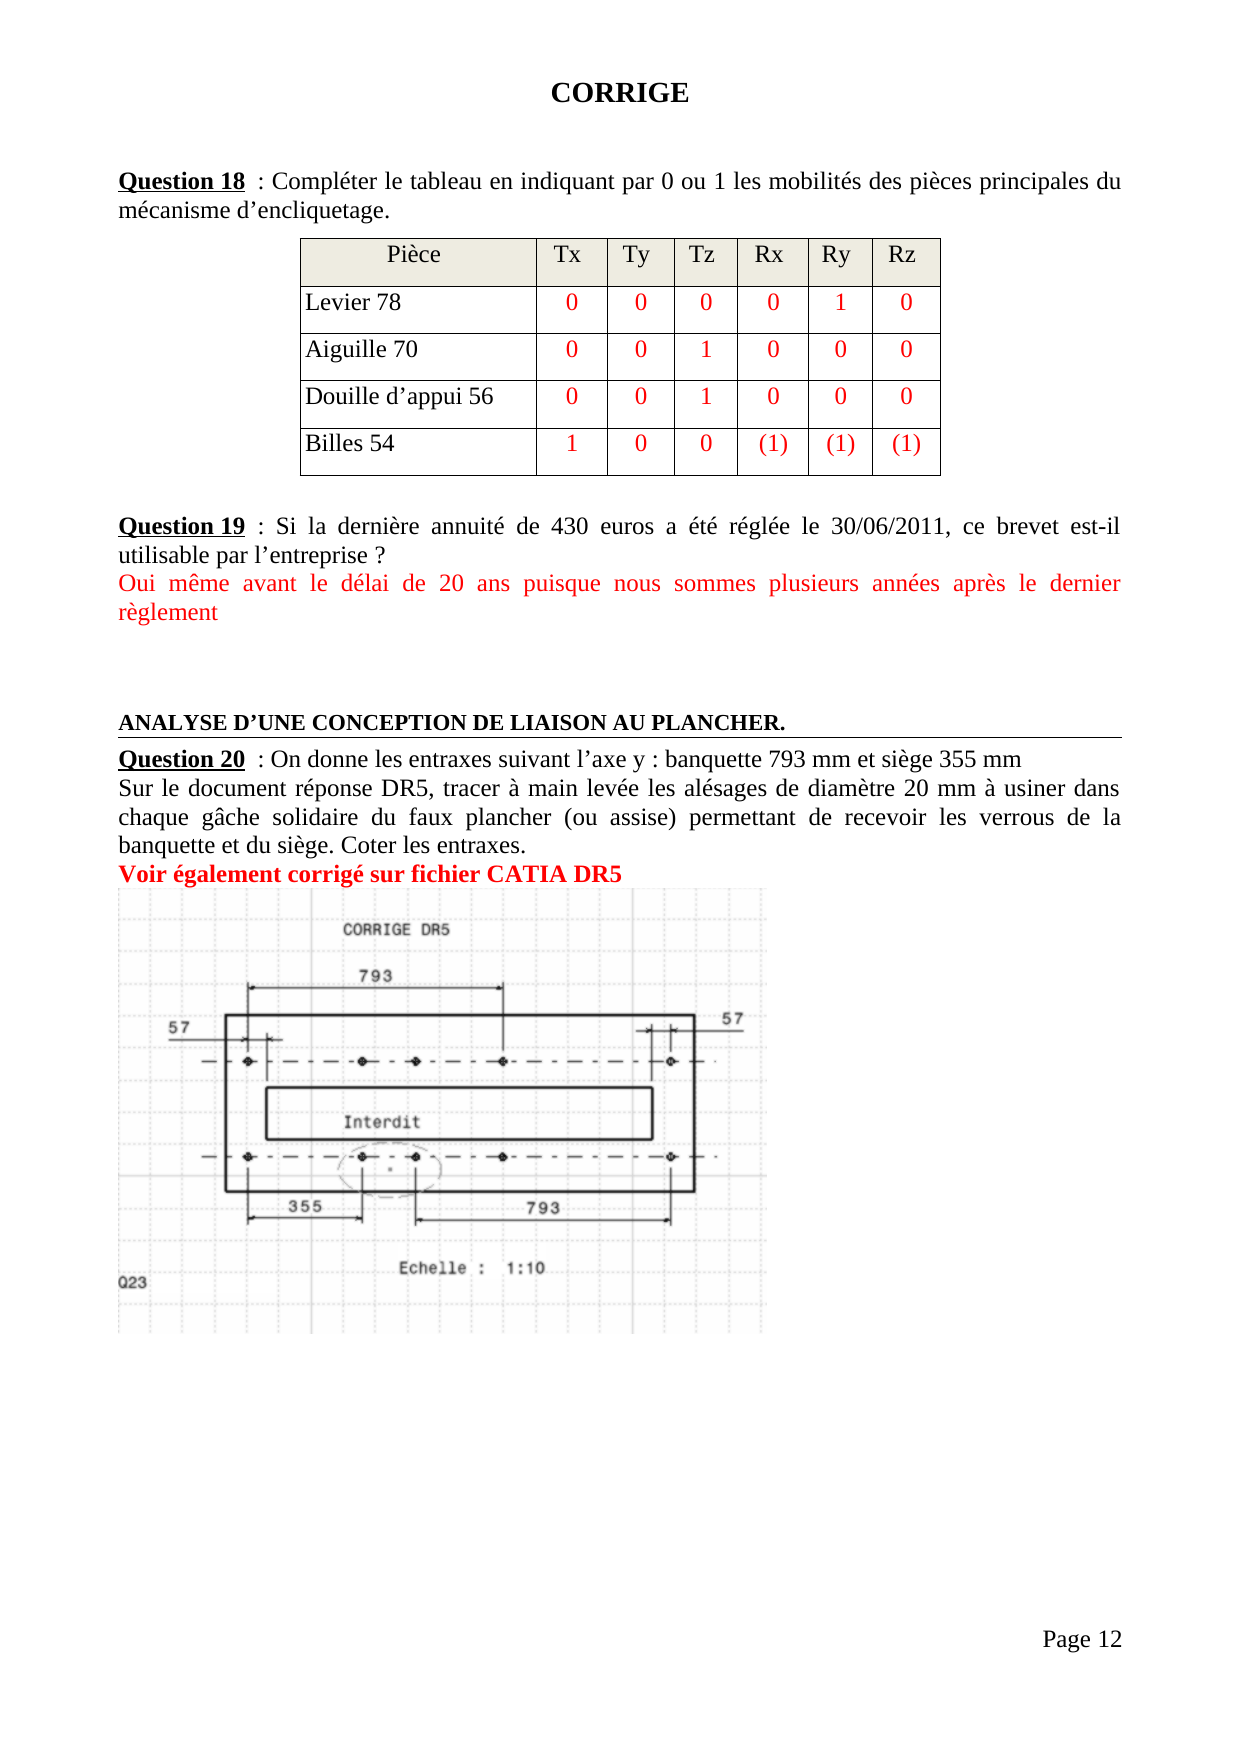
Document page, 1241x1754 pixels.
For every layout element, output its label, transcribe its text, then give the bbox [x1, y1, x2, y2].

table_cell 0 [537, 381, 607, 427]
table_cell 0 [809, 334, 872, 380]
table_cell 0 [738, 381, 808, 427]
table_cell 0 [608, 429, 674, 475]
text Sur le document réponse DR5, tracer à main levée les alésages de diamètre 20 mm à usiner dans chaque gâche solidaire du faux plancher (ou assise) permettant de recevoir les verrous de la banquette et du siège. Coter les entraxes. [118, 773, 1122, 859]
table_header Tx [537, 239, 607, 286]
table_cell 0 [608, 287, 674, 333]
table_cell (1) [738, 429, 808, 475]
table_cell Billes 54 [301, 429, 536, 475]
table_header Ty [608, 239, 674, 286]
table_header Ry [809, 239, 872, 286]
table_cell 1 [809, 287, 872, 333]
table_cell 0 [873, 287, 940, 333]
table_cell 0 [738, 287, 808, 333]
table_cell 0 [608, 334, 674, 380]
table_cell 1 [675, 381, 737, 427]
table_header Tz [675, 239, 737, 286]
text Oui même avant le délai de 20 ans puisque nous sommes plusieurs années après le dernier règlement [118, 568, 1122, 626]
table_cell (1) [873, 429, 940, 475]
table_cell 1 [537, 429, 607, 475]
table_cell 0 [537, 287, 607, 333]
table_cell 0 [675, 287, 737, 333]
table_cell Levier 78 [301, 287, 536, 333]
table_cell 0 [873, 381, 940, 427]
table_cell 0 [809, 381, 872, 427]
list : On donne les entraxes suivant l’axe y : banquette 793 mm et siège 355 mm [118, 744, 1122, 773]
table_header Rx [738, 239, 808, 286]
table_cell Aiguille 70 [301, 334, 536, 380]
text Voir également corrigé sur fichier CATIA DR5 [118, 859, 1122, 888]
table_cell 0 [537, 334, 607, 380]
list : Si la dernière annuité de 430 euros a été réglée le 30/06/2011, ce brevet est-il utilisable par l’entreprise ? [118, 511, 1122, 568]
text Analyse d’UNe conception de liaison au plancher. [118, 708, 1122, 737]
table_cell 0 [873, 334, 940, 380]
list : Compléter le tableau en indiquant par 0 ou 1 les mobilités des pièces principales du mécanisme d’encliquetage. [118, 166, 1122, 223]
table_cell 1 [675, 334, 737, 380]
table_cell 0 [608, 381, 674, 427]
table_cell 0 [675, 429, 737, 475]
table_cell Douille d’appui 56 [301, 381, 536, 427]
table_cell (1) [809, 429, 872, 475]
table_cell 0 [738, 334, 808, 380]
table_header Pièce [301, 239, 536, 286]
table_header Rz [873, 239, 940, 286]
